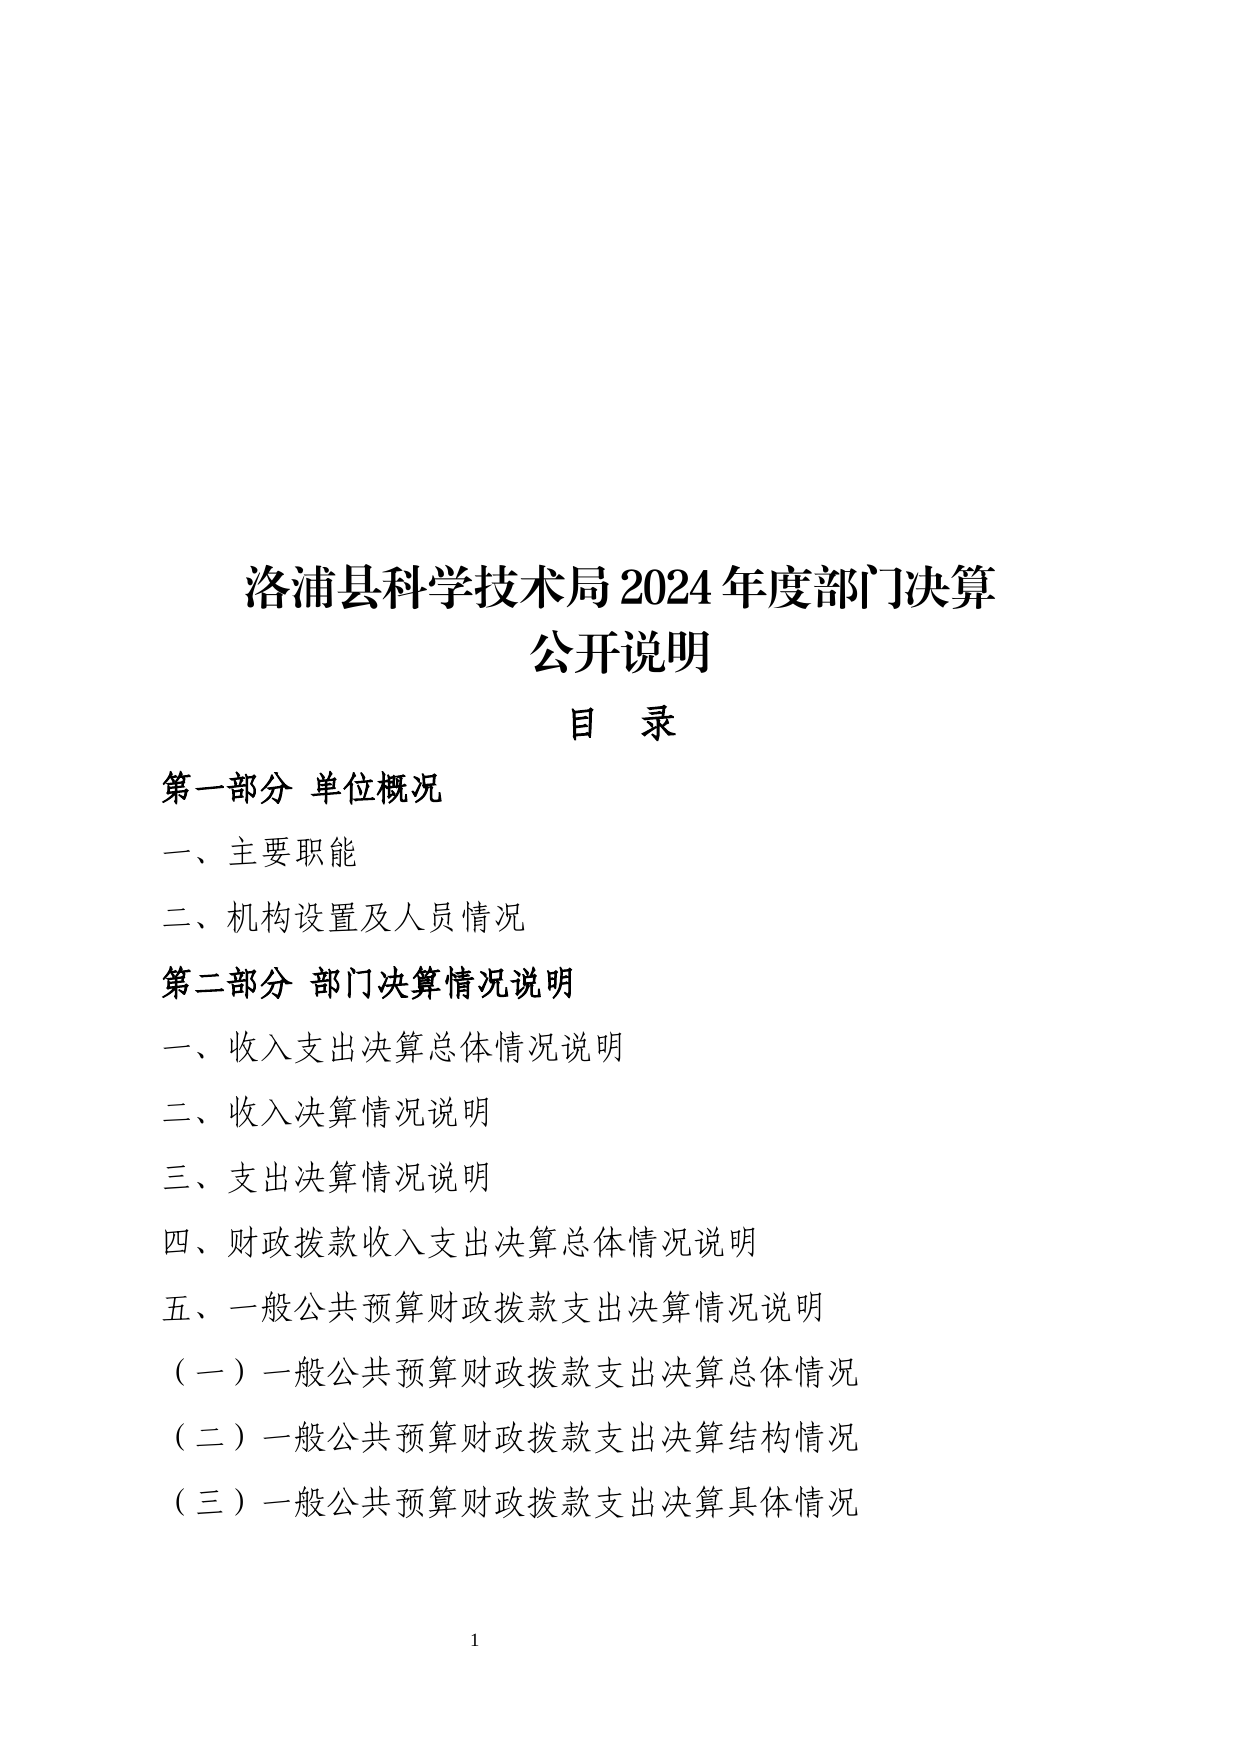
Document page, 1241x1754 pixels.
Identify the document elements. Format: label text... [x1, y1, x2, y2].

text 二、收入决算情况说明 [159, 1078, 1081, 1143]
text 一、主要职能 [159, 818, 1081, 883]
text 五、一般公共预算财政拨款支出决算情况说明 [159, 1273, 1081, 1338]
text 第一部分 单位概况 [159, 753, 1081, 818]
text 洛浦县科学技术局2024年度部门决算 [159, 558, 1081, 623]
text （三）一般公共预算财政拨款支出决算具体情况 [159, 1468, 1081, 1533]
text 四、财政拨款收入支出决算总体情况说明 [159, 1208, 1081, 1273]
text 二、机构设置及人员情况 [159, 883, 1081, 948]
text 目 录 [159, 688, 1081, 753]
text 公开说明 [159, 623, 1081, 688]
text 一、收入支出决算总体情况说明 [159, 1013, 1081, 1078]
text 三、支出决算情况说明 [159, 1143, 1081, 1208]
text （一）一般公共预算财政拨款支出决算总体情况 [159, 1338, 1081, 1403]
text （二）一般公共预算财政拨款支出决算结构情况 [159, 1403, 1081, 1468]
text 第二部分 部门决算情况说明 [159, 948, 1081, 1013]
